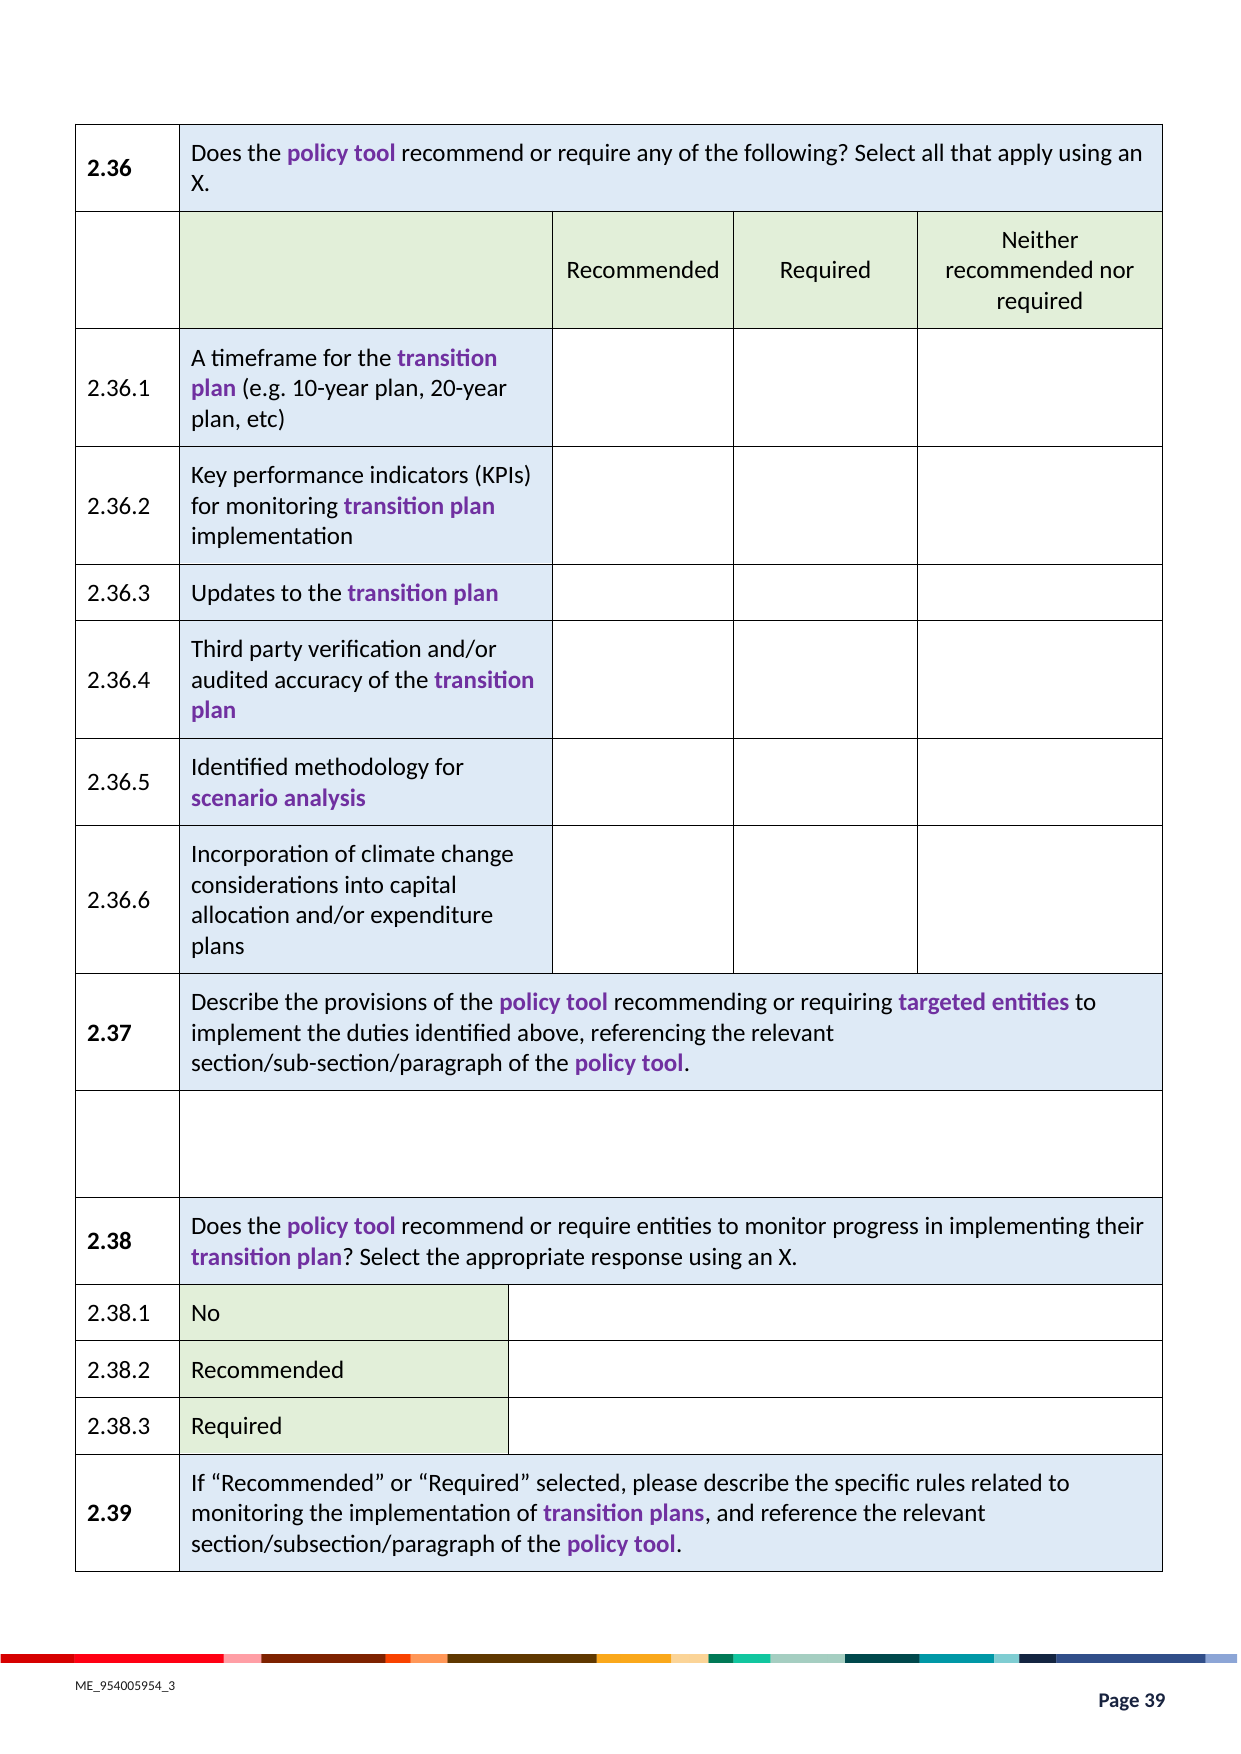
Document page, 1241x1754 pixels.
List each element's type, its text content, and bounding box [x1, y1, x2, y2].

table_cell 2.38.3 [76, 1398, 179, 1453]
table_cell [180, 212, 552, 328]
table_cell Does the policy tool recommend or require entities to monitor progress in implementing their transition plan? Select the appropriate response using an X. [180, 1198, 1162, 1284]
table_cell Neither recommended nor required [918, 212, 1162, 328]
table_cell Describe the provisions of the policy tool recommending or requiring targeted entities to implement the duties identified above, referencing the relevant section/sub-section/paragraph of the policy tool. [180, 974, 1162, 1090]
table_cell Required [180, 1398, 508, 1453]
table_cell [553, 739, 733, 825]
table_cell [553, 621, 733, 738]
table_cell 2.38 [76, 1198, 179, 1284]
table_cell [76, 212, 179, 328]
table_cell [509, 1341, 1162, 1397]
table_cell [734, 826, 917, 973]
table_cell Required [734, 212, 917, 328]
table_cell [918, 739, 1162, 825]
table_cell [734, 565, 917, 620]
table_cell [553, 826, 733, 973]
table_cell [76, 1091, 179, 1197]
table_cell 2.36 [76, 125, 179, 211]
table_cell Key performance indicators (KPIs) for monitoring transition plan implementation [180, 447, 552, 563]
table_cell [553, 447, 733, 563]
table_cell [918, 565, 1162, 620]
table_cell 2.38.1 [76, 1285, 179, 1340]
table_cell Recommended [553, 212, 733, 328]
table_cell [509, 1285, 1162, 1340]
table_cell If “Recommended” or “Required” selected, please describe the specific rules related to monitoring the implementation of transition plans, and reference the relevant section/subsection/paragraph of the policy tool. [180, 1455, 1162, 1571]
table_cell [918, 447, 1162, 563]
table_cell [918, 621, 1162, 738]
table_cell 2.37 [76, 974, 179, 1090]
table_cell [734, 329, 917, 446]
table_cell A timeframe for the transition plan (e.g. 10-year plan, 20-year plan, etc) [180, 329, 552, 446]
table_cell Does the policy tool recommend or require any of the following? Select all that apply using an X. [180, 125, 1162, 211]
table_cell [553, 329, 733, 446]
table_cell 2.36.2 [76, 447, 179, 563]
table_cell [734, 447, 917, 563]
table_cell [553, 565, 733, 620]
table_cell 2.36.5 [76, 739, 179, 825]
table_cell Third party verification and/or audited accuracy of the transition plan [180, 621, 552, 738]
table_cell 2.39 [76, 1455, 179, 1571]
table_cell 2.36.4 [76, 621, 179, 738]
table_cell [734, 621, 917, 738]
table_cell 2.36.3 [76, 565, 179, 620]
table_cell [180, 1091, 1162, 1197]
table_cell Recommended [180, 1341, 508, 1397]
table_cell No [180, 1285, 508, 1340]
table_cell 2.36.1 [76, 329, 179, 446]
table_cell [509, 1398, 1162, 1453]
table_cell [918, 826, 1162, 973]
table_cell Identified methodology for scenario analysis [180, 739, 552, 825]
picture [0, 1654, 1236, 1663]
table_cell [734, 739, 917, 825]
table_cell 2.36.6 [76, 826, 179, 973]
table_cell 2.38.2 [76, 1341, 179, 1397]
table_cell [918, 329, 1162, 446]
table_cell Updates to the transition plan [180, 565, 552, 620]
table_cell Incorporation of climate change considerations into capital allocation and/or expenditure plans [180, 826, 552, 973]
